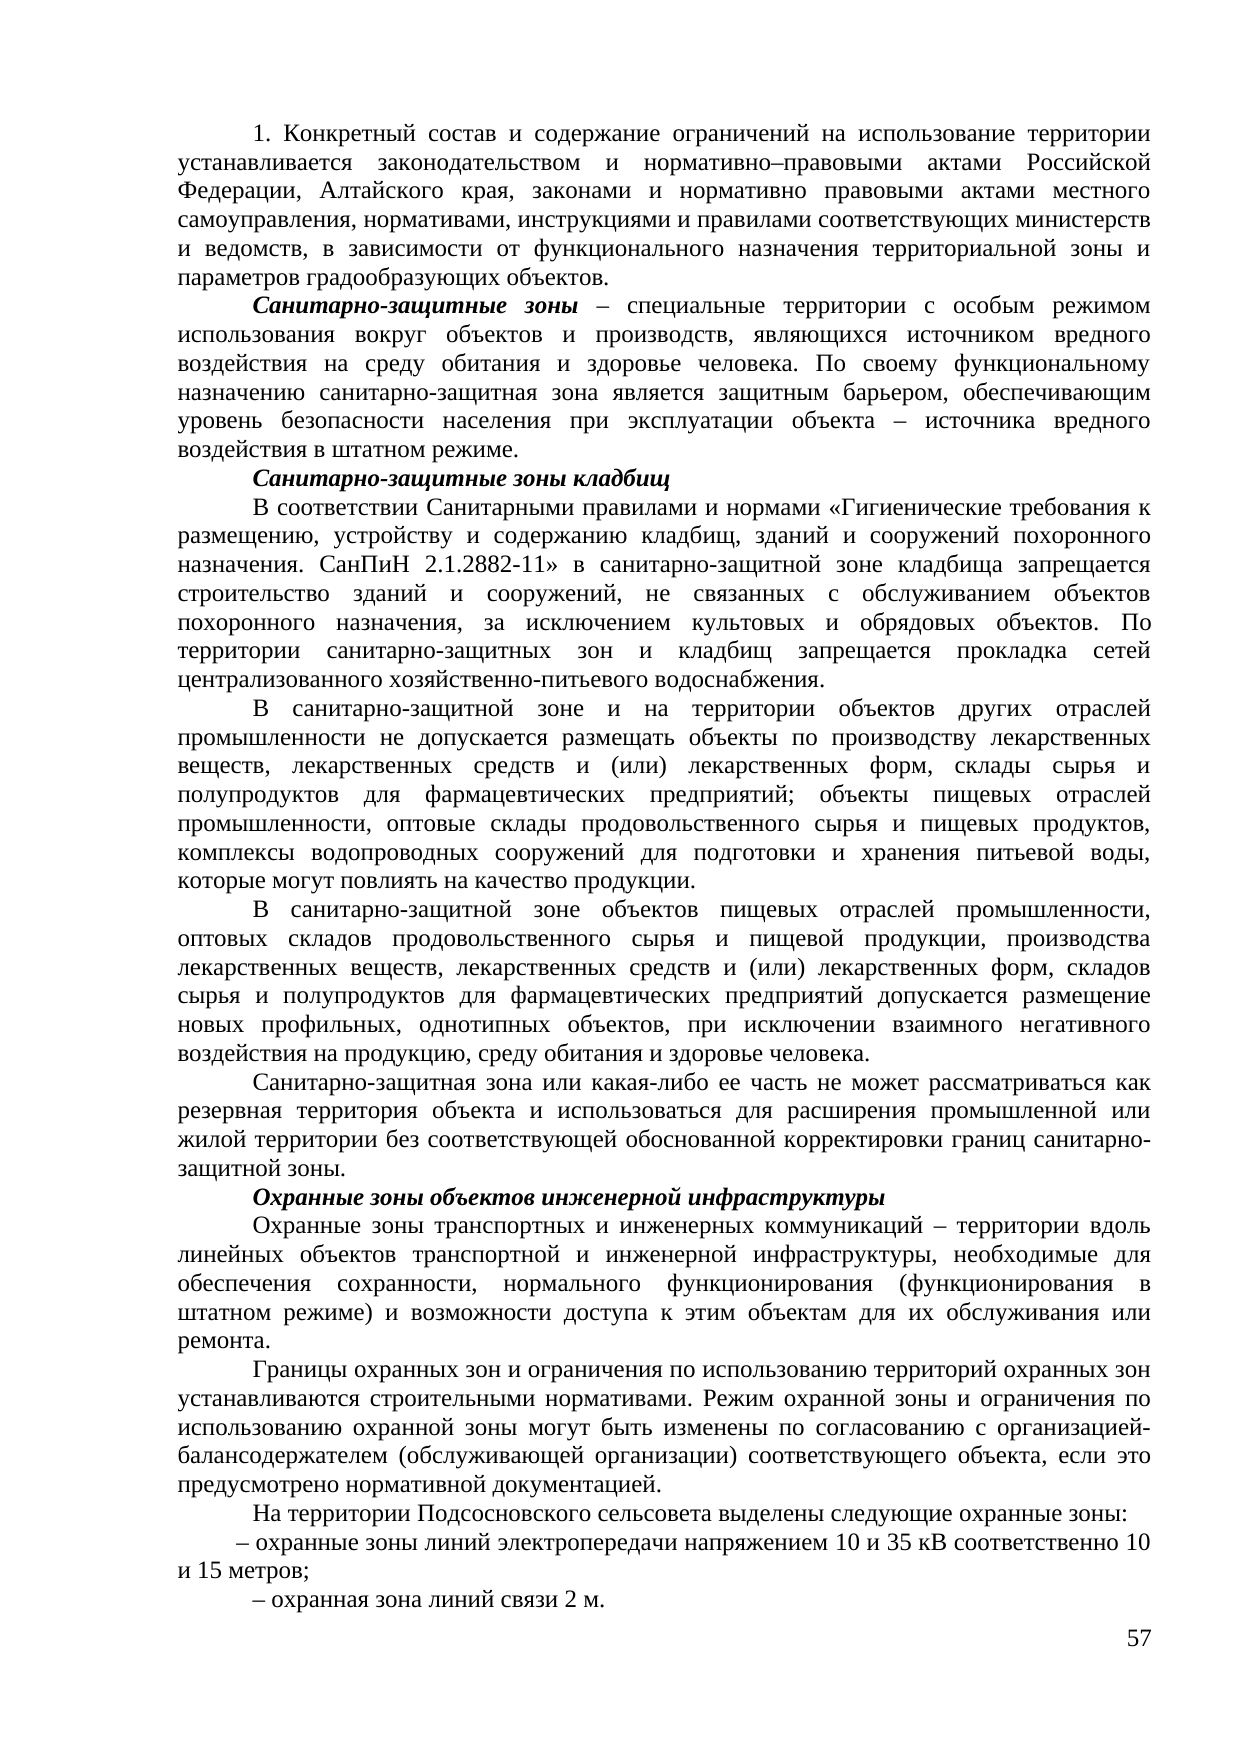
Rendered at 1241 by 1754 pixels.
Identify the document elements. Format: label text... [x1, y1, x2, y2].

text Санитарно-защитные зоны – специальные территории с особым режимом использования вокруг объектов и производств, являющихся источником вредного воздействия на среду обитания и здоровье человека. По своему функциональному назначению санитарно-защитная зона является защитным барьером, обеспечивающим уровень безопасности населения при эксплуатации объекта – источника вредного воздействия в штатном режиме. [177, 291, 1152, 463]
text Границы охранных зон и ограничения по использованию территорий охранных зон устанавливаются строительными нормативами. Режим охранной зоны и ограничения по использованию охранной зоны могут быть изменены по согласованию с организацией-балансодержателем (обслуживающей организации) соответствующего объекта, если это предусмотрено нормативной документацией. [177, 1354, 1152, 1498]
text 1. Конкретный состав и содержание ограничений на использование территории устанавливается законодательством и нормативно–правовыми актами Российской Федерации, Алтайского края, законами и нормативно правовыми актами местного самоуправления, нормативами, инструкциями и правилами соответствующих министерств и ведомств, в зависимости от функционального назначения территориальной зоны и параметров градообразующих объектов. [177, 118, 1152, 291]
text – охранные зоны линий электропередачи напряжением 10 и 35 кВ соответственно 10 и 15 метров; [177, 1527, 1152, 1584]
text Охранные зоны объектов инженерной инфраструктуры [177, 1182, 1152, 1211]
text В соответствии Санитарными правилами и нормами «Гигиенические требования к размещению, устройству и содержанию кладбищ, зданий и сооружений похоронного назначения. СанПиН 2.1.2882-11» в санитарно-защитной зоне кладбища запрещается строительство зданий и сооружений, не связанных с обслуживанием объектов похоронного назначения, за исключением культовых и обрядовых объектов. По территории санитарно-защитных зон и кладбищ запрещается прокладка сетей централизованного хозяйственно-питьевого водоснабжения. [177, 492, 1152, 693]
text В санитарно-защитной зоне объектов пищевых отраслей промышленности, оптовых складов продовольственного сырья и пищевой продукции, производства лекарственных веществ, лекарственных средств и (или) лекарственных форм, складов сырья и полупродуктов для фармацевтических предприятий допускается размещение новых профильных, однотипных объектов, при исключении взаимного негативного воздействия на продукцию, среду обитания и здоровье человека. [177, 894, 1152, 1067]
text Охранные зоны транспортных и инженерных коммуникаций – территории вдоль линейных объектов транспортной и инженерной инфраструктуры, необходимые для обеспечения сохранности, нормального функционирования (функционирования в штатном режиме) и возможности доступа к этим объектам для их обслуживания или ремонта. [177, 1211, 1152, 1354]
text – охранная зона линий связи 2 м. [177, 1584, 1152, 1613]
text Санитарно-защитная зона или какая-либо ее часть не может рассматриваться как резервная территория объекта и использоваться для расширения промышленной или жилой территории без соответствующей обоснованной корректировки границ санитарно-защитной зоны. [177, 1067, 1152, 1182]
text На территории Подсосновского сельсовета выделены следующие охранные зоны: [177, 1498, 1152, 1527]
text В санитарно-защитной зоне и на территории объектов других отраслей промышленности не допускается размещать объекты по производству лекарственных веществ, лекарственных средств и (или) лекарственных форм, склады сырья и полупродуктов для фармацевтических предприятий; объекты пищевых отраслей промышленности, оптовые склады продовольственного сырья и пищевых продуктов, комплексы водопроводных сооружений для подготовки и хранения питьевой воды, которые могут повлиять на качество продукции. [177, 693, 1152, 894]
text Санитарно-защитные зоны кладбищ [177, 463, 1152, 492]
